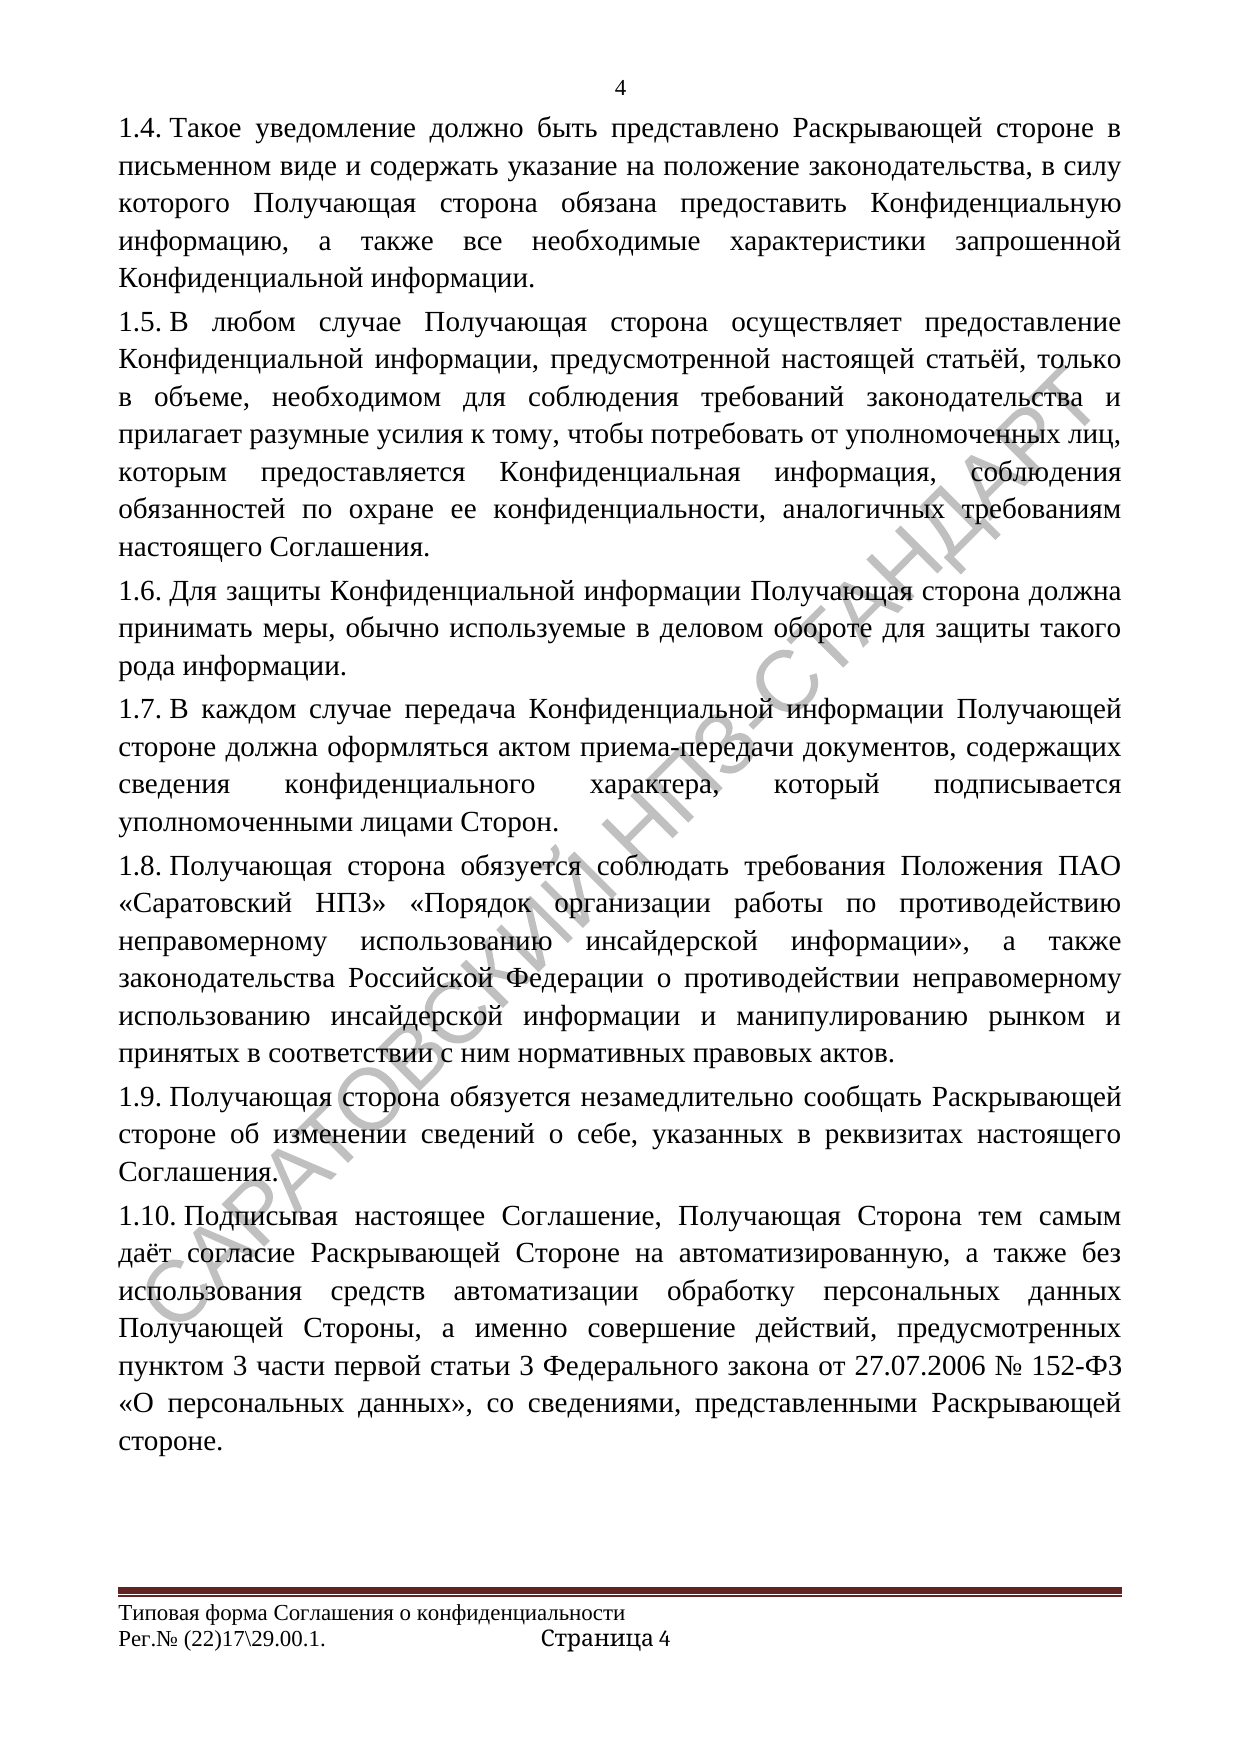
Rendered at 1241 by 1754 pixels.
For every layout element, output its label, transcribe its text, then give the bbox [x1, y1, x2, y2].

text 1.10. Подписывая настоящее Соглашение, Получающая Сторона тем самым даёт согласие Раскрывающей Стороне на автоматизированную, а также без использования средств автоматизации обработку персональных данных Получающей Стороны, а именно совершение действий, предусмотренных пунктом 3 части первой статьи 3 Федерального закона от 27.07.2006 № 152-ФЗ «О персональных данных», со сведениями, представленными Раскрывающей стороне. [118, 1195, 1122, 1458]
text 1.4. Такое уведомление должно быть представлено Раскрывающей стороне в письменном виде и содержать указание на положение законодательства, в силу которого Получающая сторона обязана предоставить Конфиденциальную информацию, а также все необходимые характеристики запрошенной Конфиденциальной информации. [118, 108, 1122, 295]
text 1.9. Получающая сторона обязуется незамедлительно сообщать Раскрывающей стороне об изменении сведений о себе, указанных в реквизитах настоящего Соглашения. [118, 1076, 1122, 1189]
text 1.7. В каждом случае передача Конфиденциальной информации Получающей стороне должна оформляться актом приема-передачи документов, содержащих сведения конфиденциального характера, который подписывается уполномоченными лицами Сторон. [118, 689, 1122, 839]
text 1.6. Для защиты Конфиденциальной информации Получающая сторона должна принимать меры, обычно используемые в деловом обороте для защиты такого рода информации. [118, 570, 1122, 683]
text 1.5. В любом случае Получающая сторона осуществляет предоставление Конфиденциальной информации, предусмотренной настоящей статьёй, только в объеме, необходимом для соблюдения требований законодательства и прилагает разумные усилия к тому, чтобы потребовать от уполномоченных лиц, которым предоставляется Конфиденциальная информация, соблюдения обязанностей по охране ее конфиденциальности, аналогичных требованиям настоящего Соглашения. [118, 301, 1122, 564]
text 1.8. Получающая сторона обязуется соблюдать требования Положения ПАО «Саратовский НПЗ» «Порядок организации работы по противодействию неправомерному использованию инсайдерской информации», а также законодательства Российской Федерации о противодействии неправомерному использованию инсайдерской информации и манипулированию рынком и принятых в соответствии с ним нормативных правовых актов. [118, 845, 1122, 1070]
